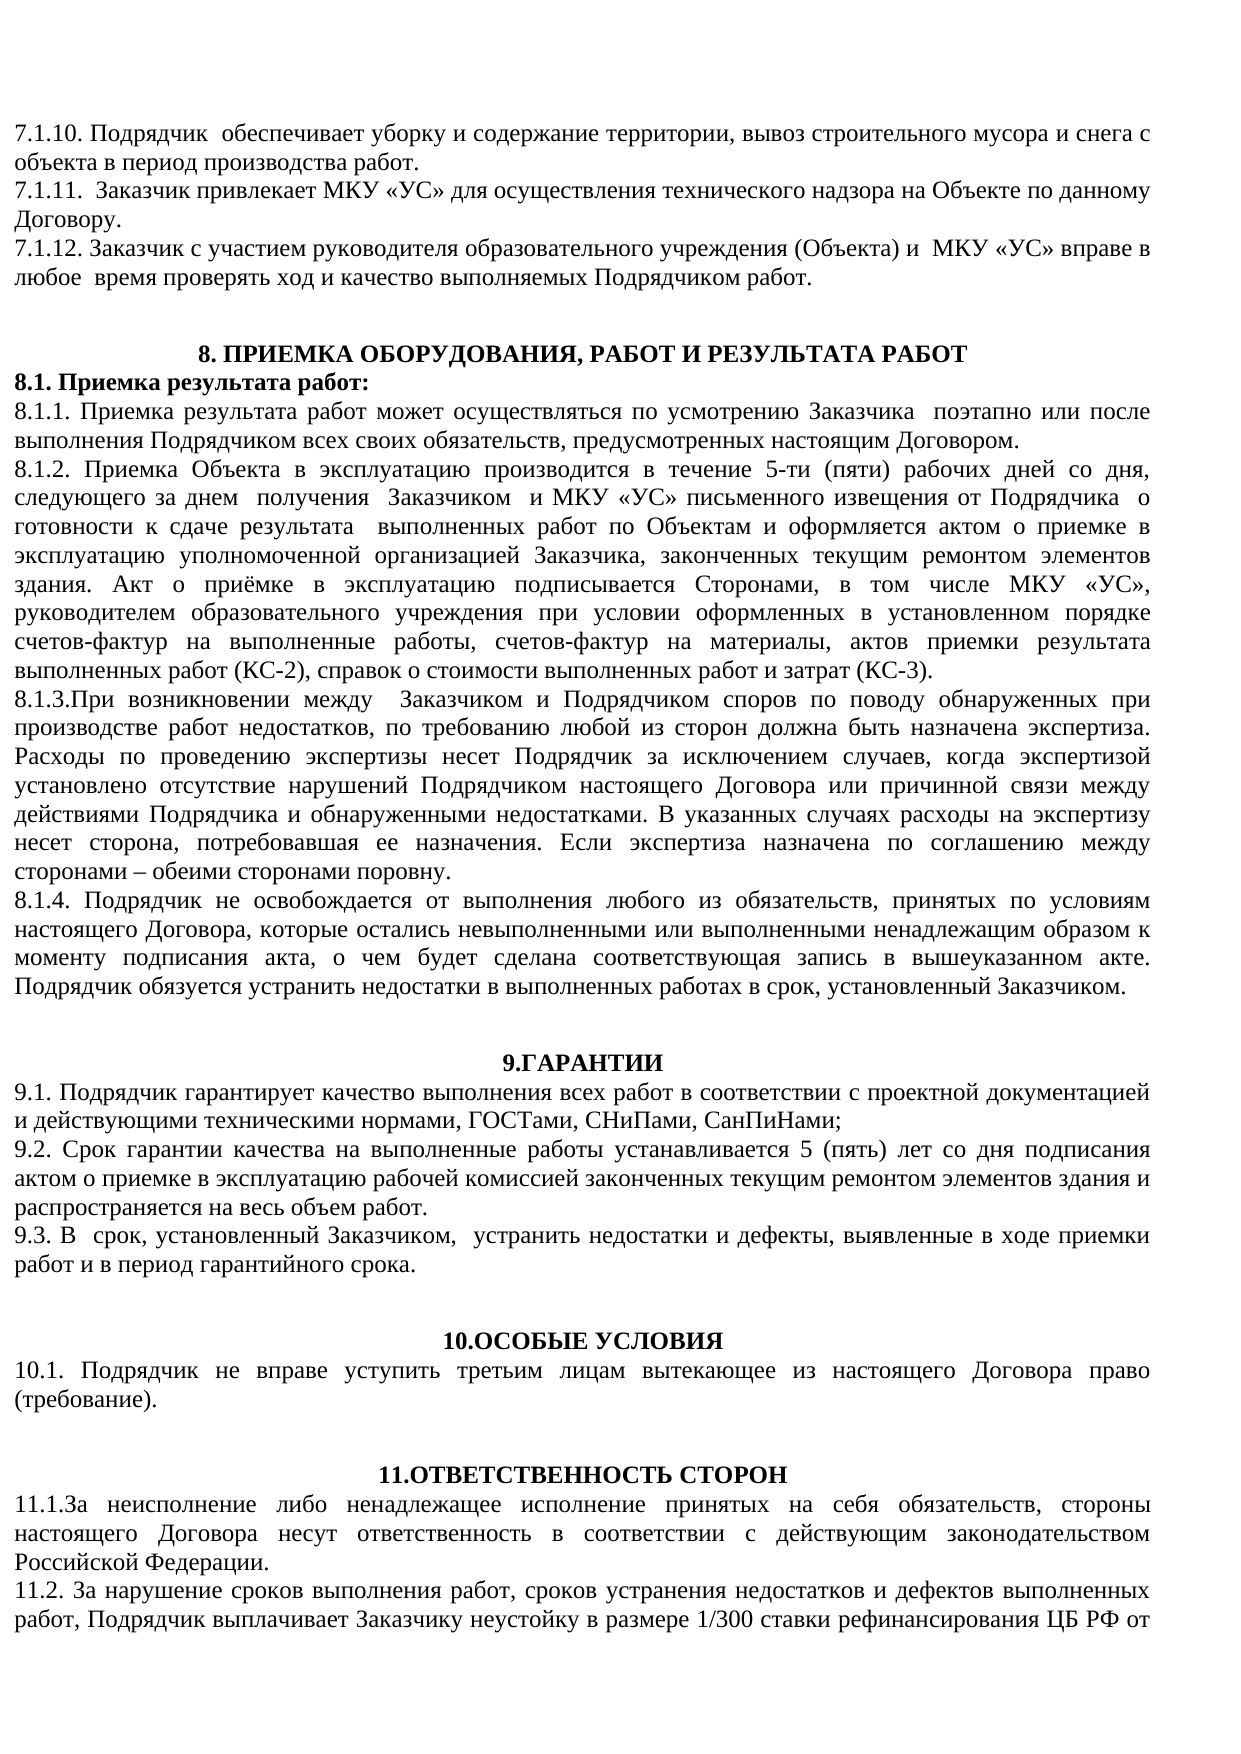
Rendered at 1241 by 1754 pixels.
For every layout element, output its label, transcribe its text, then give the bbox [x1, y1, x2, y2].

text 7.1.11. Заказчик привлекает МКУ «УС» для осуществления технического надзора на Объекте по данному Договору. [14, 176, 1152, 233]
text 8.1.3.При возникновении между Заказчиком и Подрядчиком споров по поводу обнаруженных при производстве работ недостатков, по требованию любой из сторон должна быть назначена экспертиза. Расходы по проведению экспертизы несет Подрядчик за исключением случаев, когда экспертизой установлено отсутствие нарушений Подрядчиком настоящего Договора или причинной связи между действиями Подрядчика и обнаруженными недостатками. В указанных случаях расходы на экспертизу несет сторона, потребовавшая ее назначения. Если экспертиза назначена по соглашению между сторонами – обеими сторонами поровну. [14, 684, 1152, 885]
text 9.3. В срок, установленный Заказчиком, устранить недостатки и дефекты, выявленные в ходе приемки работ и в период гарантийного срока. [14, 1221, 1152, 1278]
text 7.1.10. Подрядчик обеспечивает уборку и содержание территории, вывоз строительного мусора и снега с объекта в период производства работ. [14, 118, 1152, 176]
text 8.1.2. Приемка Объекта в эксплуатацию производится в течение 5-ти (пяти) рабочих дней со дня, следующего за днем получения Заказчиком и МКУ «УС» письменного извещения от Подрядчика о готовности к сдаче результата выполненных работ по Объектам и оформляется актом о приемке в эксплуатацию уполномоченной организацией Заказчика, законченных текущим ремонтом элементов здания. Акт о приёмке в эксплуатацию подписывается Сторонами, в том числе МКУ «УС», руководителем образовательного учреждения при условии оформленных в установленном порядке счетов-фактур на выполненные работы, счетов-фактур на материалы, актов приемки результата выполненных работ (КС-2), справок о стоимости выполненных работ и затрат (КС-3). [14, 454, 1152, 684]
text 10.ОСОБЫЕ УСЛОВИЯ [14, 1326, 1152, 1355]
text 8.1. Приемка результата работ: [14, 367, 1152, 396]
text 11.ОТВЕТСТВЕННОСТЬ СТОРОН [14, 1461, 1152, 1489]
text 8. ПРИЕМКА ОБОРУДОВАНИЯ, РАБОТ И РЕЗУЛЬТАТА РАБОТ [14, 339, 1152, 367]
text 8.1.1. Приемка результата работ может осуществляться по усмотрению Заказчика поэтапно или после выполнения Подрядчиком всех своих обязательств, предусмотренных настоящим Договором. [14, 396, 1152, 454]
text 9.1. Подрядчик гарантирует качество выполнения всех работ в соответствии с проектной документацией и действующими техническими нормами, ГОСТами, СНиПами, СанПиНами; [14, 1077, 1152, 1134]
text 10.1. Подрядчик не вправе уступить третьим лицам вытекающее из настоящего Договора право (требование). [14, 1355, 1152, 1412]
text 9.ГАРАНТИИ [14, 1048, 1152, 1077]
text 9.2. Срок гарантии качества на выполненные работы устанавливается 5 (пять) лет со дня подписания актом о приемке в эксплуатацию рабочей комиссией законченных текущим ремонтом элементов здания и распространяется на весь объем работ. [14, 1134, 1152, 1221]
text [14, 1576, 1152, 1633]
text 7.1.12. Заказчик с участием руководителя образовательного учреждения (Объекта) и МКУ «УС» вправе в любое время проверять ход и качество выполняемых Подрядчиком работ. [14, 233, 1152, 291]
text 8.1.4. Подрядчик не освобождается от выполнения любого из обязательств, принятых по условиям настоящего Договора, которые остались невыполненными или выполненными ненадлежащим образом к моменту подписания акта, о чем будет сделана соответствующая запись в вышеуказанном акте. Подрядчик обязуется устранить недостатки в выполненных работах в срок, установленный Заказчиком. [14, 885, 1152, 1000]
text 11.1.За неисполнение либо ненадлежащее исполнение принятых на себя обязательств, стороны настоящего Договора несут ответственность в соответствии с действующим законодательством Российской Федерации. [14, 1489, 1152, 1576]
